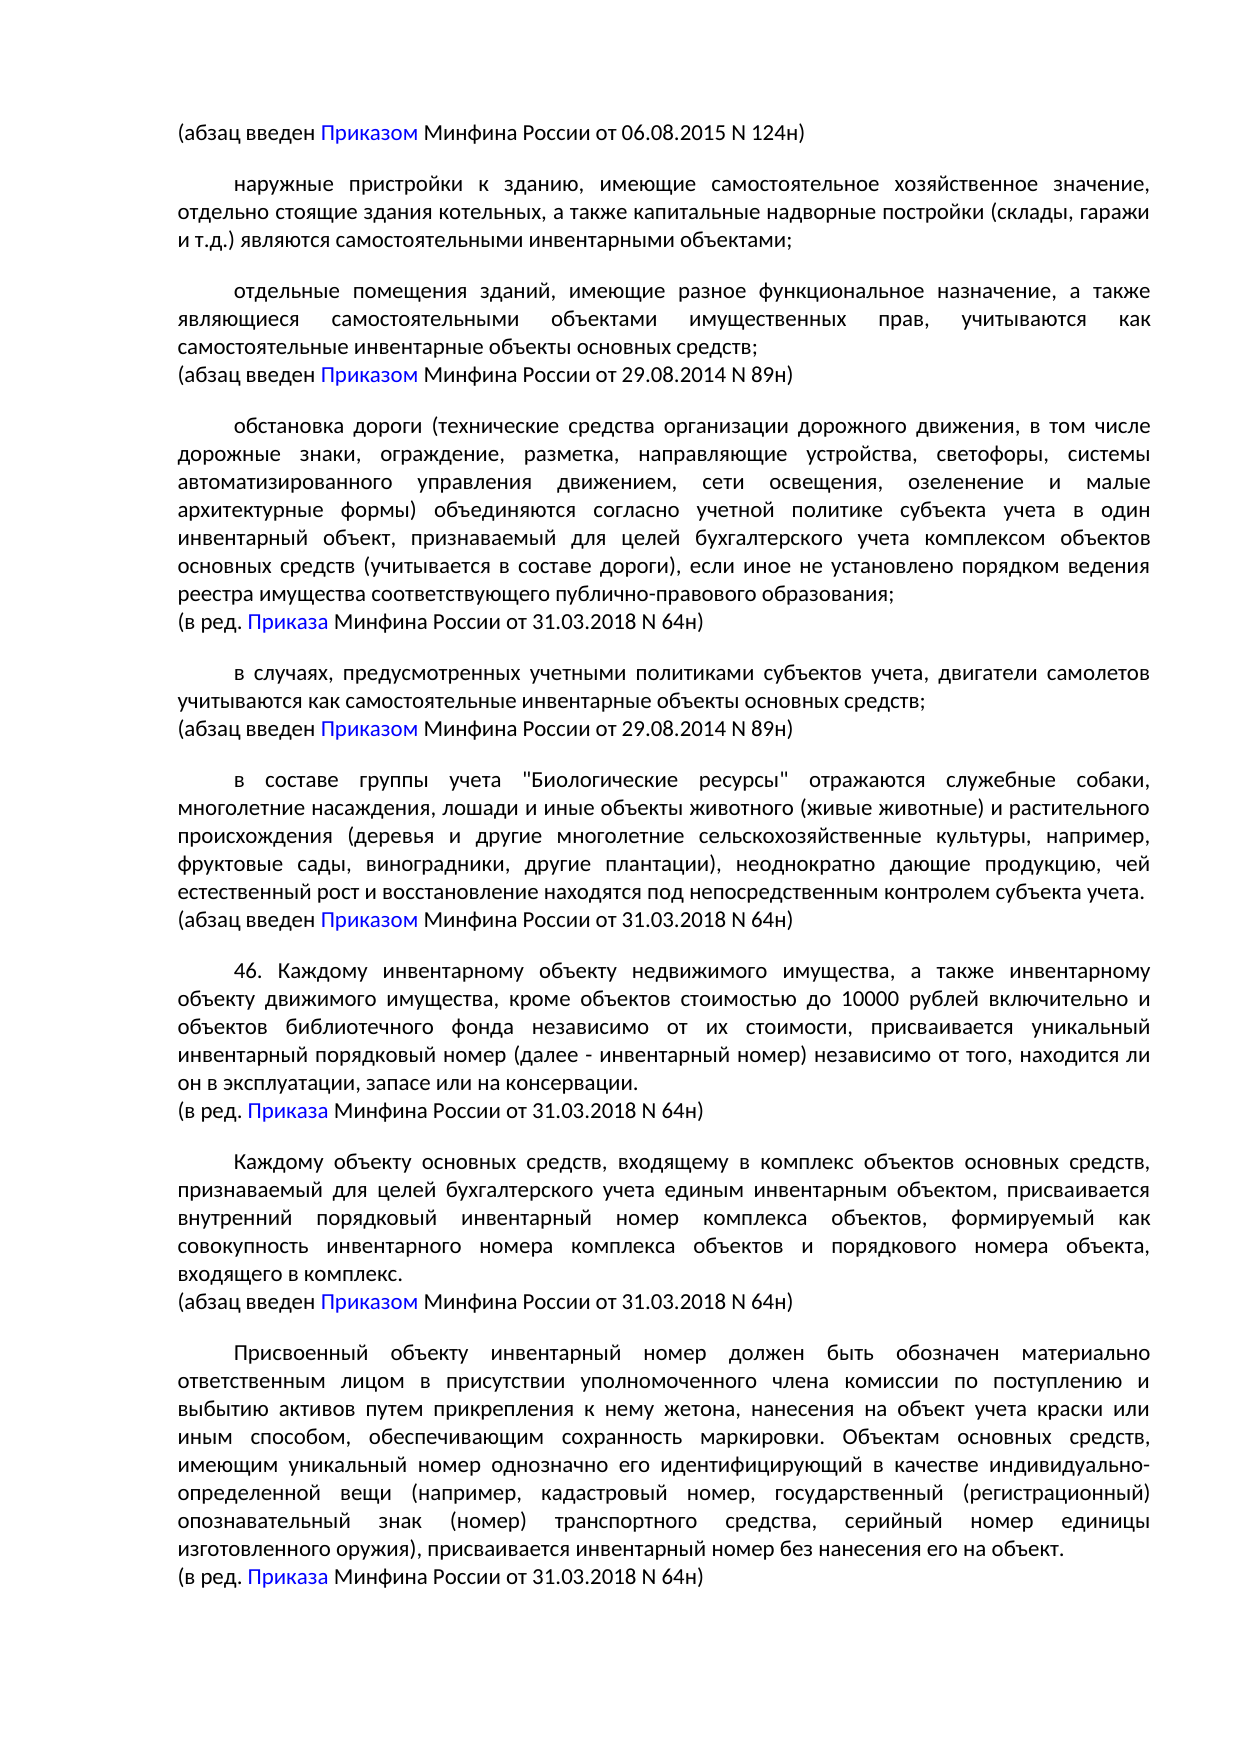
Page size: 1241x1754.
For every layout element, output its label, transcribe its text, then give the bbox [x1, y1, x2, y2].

text (в ред. Приказа Минфина России от 31.03.2018 N 64н) [177, 1096, 1152, 1124]
text (абзац введен Приказом Минфина России от 29.08.2014 N 89н) [177, 360, 1152, 388]
text Присвоенный объекту инвентарный номер должен быть обозначен материально ответственным лицом в присутствии уполномоченного члена комиссии по поступлению и выбытию активов путем прикрепления к нему жетона, нанесения на объект учета краски или иным способом, обеспечивающим сохранность маркировки. Объектам основных средств, имеющим уникальный номер однозначно его идентифицирующий в качестве индивидуально-определенной вещи (например, кадастровый номер, государственный (регистрационный) опознавательный знак (номер) транспортного средства, серийный номер единицы изготовленного оружия), присваивается инвентарный номер без нанесения его на объект. [177, 1338, 1152, 1562]
text (в ред. Приказа Минфина России от 31.03.2018 N 64н) [177, 1562, 1152, 1590]
text (абзац введен Приказом Минфина России от 29.08.2014 N 89н) [177, 714, 1152, 742]
text (абзац введен Приказом Минфина России от 06.08.2015 N 124н) [177, 118, 1152, 146]
text Каждому объекту основных средств, входящему в комплекс объектов основных средств, признаваемый для целей бухгалтерского учета единым инвентарным объектом, присваивается внутренний порядковый инвентарный номер комплекса объектов, формируемый как совокупность инвентарного номера комплекса объектов и порядкового номера объекта, входящего в комплекс. [177, 1147, 1152, 1287]
text в случаях, предусмотренных учетными политиками субъектов учета, двигатели самолетов учитываются как самостоятельные инвентарные объекты основных средств; [177, 658, 1152, 714]
text 46. Каждому инвентарному объекту недвижимого имущества, а также инвентарному объекту движимого имущества, кроме объектов стоимостью до 10000 рублей включительно и объектов библиотечного фонда независимо от их стоимости, присваивается уникальный инвентарный порядковый номер (далее - инвентарный номер) независимо от того, находится ли он в эксплуатации, запасе или на консервации. [177, 956, 1152, 1096]
text наружные пристройки к зданию, имеющие самостоятельное хозяйственное значение, отдельно стоящие здания котельных, а также капитальные надворные постройки (склады, гаражи и т.д.) являются самостоятельными инвентарными объектами; [177, 169, 1152, 253]
text (в ред. Приказа Минфина России от 31.03.2018 N 64н) [177, 607, 1152, 635]
text отдельные помещения зданий, имеющие разное функциональное назначение, а также являющиеся самостоятельными объектами имущественных прав, учитываются как самостоятельные инвентарные объекты основных средств; [177, 276, 1152, 360]
text в составе группы учета "Биологические ресурсы" отражаются служебные собаки, многолетние насаждения, лошади и иные объекты животного (живые животные) и растительного происхождения (деревья и другие многолетние сельскохозяйственные культуры, например, фруктовые сады, виноградники, другие плантации), неоднократно дающие продукцию, чей естественный рост и восстановление находятся под непосредственным контролем субъекта учета. [177, 765, 1152, 905]
text (абзац введен Приказом Минфина России от 31.03.2018 N 64н) [177, 905, 1152, 933]
text (абзац введен Приказом Минфина России от 31.03.2018 N 64н) [177, 1287, 1152, 1315]
text обстановка дороги (технические средства организации дорожного движения, в том числе дорожные знаки, ограждение, разметка, направляющие устройства, светофоры, системы автоматизированного управления движением, сети освещения, озеленение и малые архитектурные формы) объединяются согласно учетной политике субъекта учета в один инвентарный объект, признаваемый для целей бухгалтерского учета комплексом объектов основных средств (учитывается в составе дороги), если иное не установлено порядком ведения реестра имущества соответствующего публично-правового образования; [177, 411, 1152, 607]
